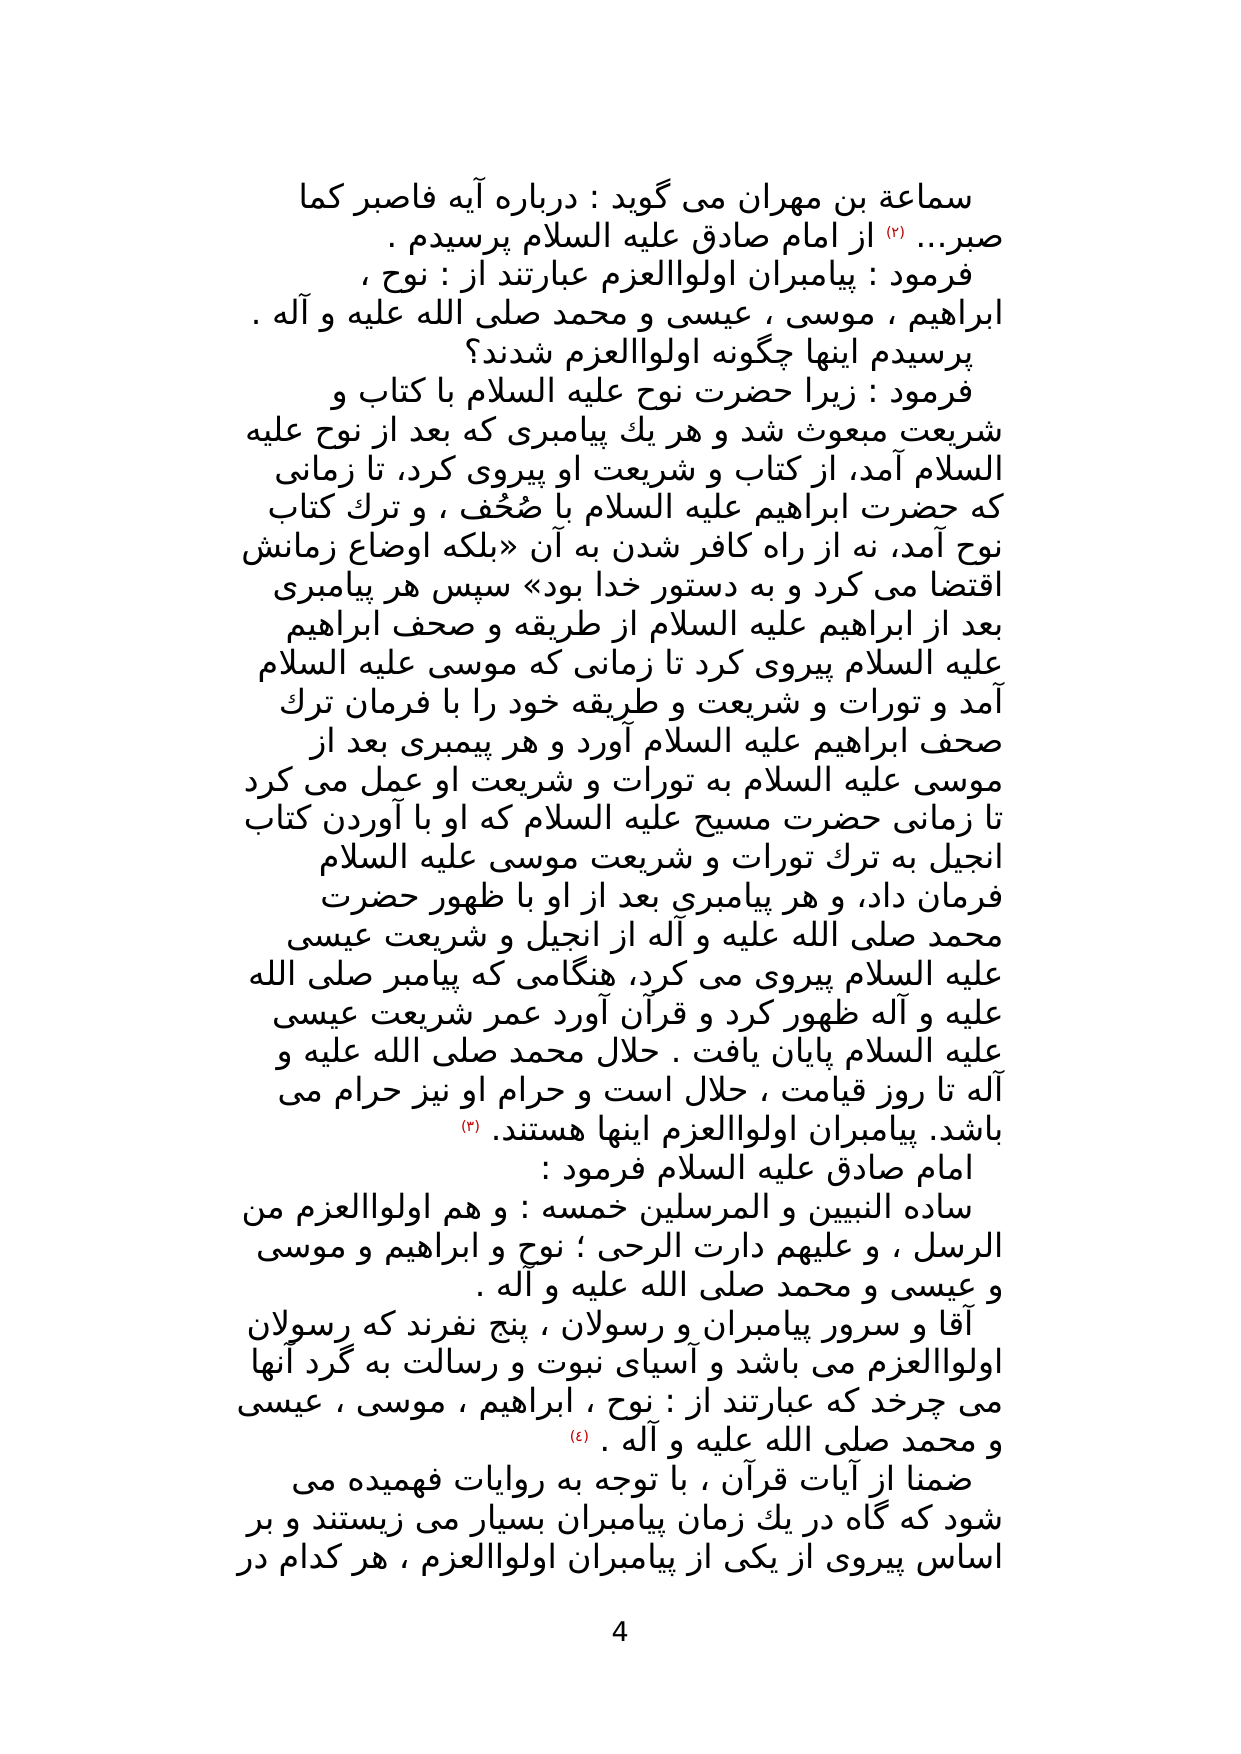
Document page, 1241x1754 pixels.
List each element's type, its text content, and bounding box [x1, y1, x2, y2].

text آقا و سرور پيامبران و رسولان ، پنج نفرند كه رسولان اولواالعزم مى باشد و آسياى نبوت و رسالت به گرد آنها مى چرخد كه عبارتند از : نوح ، ابراهيم ، موسى ، عيسى و محمد صلى الله عليه و آله . (٤) [236, 1304, 1004, 1459]
text امام صادق عليه السلام فرمود : [236, 1148, 1004, 1187]
text فرمود : پيامبران اولواالعزم عبارتند از : نوح ، ابراهيم ، موسى ، عيسى و محمد صلى الله عليه و آله . [236, 255, 1004, 333]
text پرسيدم اينها چگونه اولواالعزم شدند؟ [236, 333, 1004, 371]
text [236, 1459, 1004, 1576]
text فرمود : زيرا حضرت نوح عليه السلام با كتاب و شريعت مبعوث شد و هر يك پيامبرى كه بعد از نوح عليه السلام آمد، از كتاب و شريعت او پيروى كرد، تا زمانى كه حضرت ابراهيم عليه السلام با صُحُف ، و ترك كتاب نوح آمد، نه از راه كافر شدن به آن «بلكه اوضاع زمانش اقتضا مى كرد و به دستور خدا بود» سپس هر پيامبرى بعد از ابراهيم عليه السلام از طريقه و صحف ابراهيم عليه السلام پيروى كرد تا زمانى كه موسى عليه السلام آمد و تورات و شريعت و طريقه خود را با فرمان ترك صحف ابراهيم عليه السلام آورد و هر پيمبرى بعد از موسى عليه السلام به تورات و شريعت او عمل مى كرد تا زمانى حضرت مسيح عليه السلام كه او با آوردن كتاب انجيل به ترك تورات و شريعت موسى عليه السلام فرمان داد، و هر پيامبرى بعد از او با ظهور حضرت محمد صلى الله عليه و آله از انجيل و شريعت عيسى عليه السلام پيروى مى كرد، هنگامى كه پيامبر صلى الله عليه و آله ظهور كرد و قرآن آورد عمر شريعت عيسى عليه السلام پايان يافت . حلال محمد صلى الله عليه و آله تا روز قيامت ، حلال است و حرام او نيز حرام مى باشد. پيامبران اولواالعزم اينها هستند. (٣) [236, 371, 1004, 1148]
text ساده النبيين و المرسلين خمسه : و هم اولواالعزم من الرسل ، و عليهم دارت الرحى ؛ نوح و ابراهيم و موسى و عيسى و محمد صلى الله عليه و آله . [236, 1187, 1004, 1304]
text سماعة بن مهران مى گويد : درباره آيه فاصبر كما صبر... (٢) از امام صادق عليه السلام پرسيدم . [236, 177, 1004, 255]
